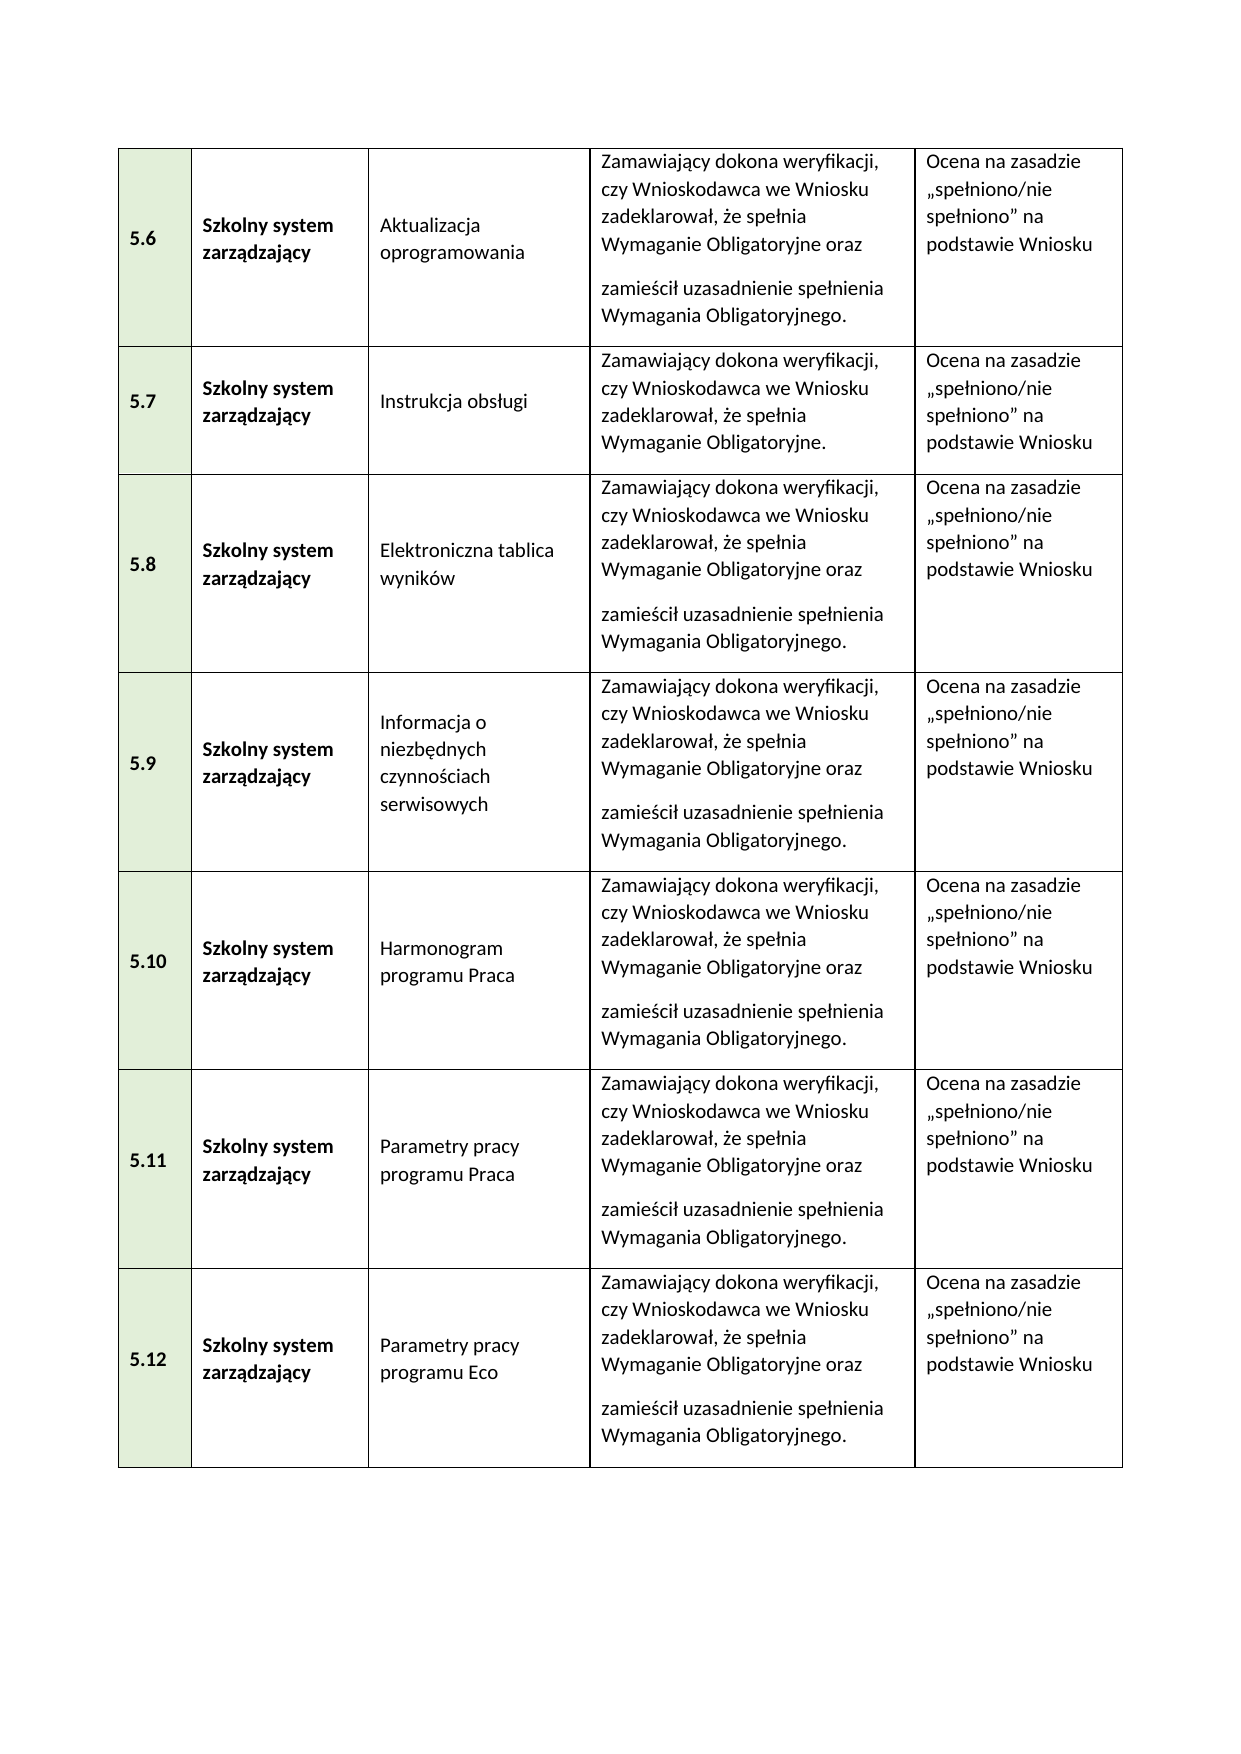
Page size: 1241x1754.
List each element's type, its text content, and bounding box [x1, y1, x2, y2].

table_cell 5.12 [119, 1269, 191, 1467]
table_cell Parametry pracy programu Eco [369, 1269, 589, 1467]
table_cell Szkolny system zarządzający [192, 347, 368, 473]
table_cell Instrukcja obsługi [369, 347, 589, 473]
table_cell Informacja o niezbędnych czynnościach serwisowych [369, 673, 589, 871]
table_cell Ocena na zasadzie „spełniono/nie spełniono” na podstawie Wniosku [916, 872, 1122, 1069]
table_cell Harmonogram programu Praca [369, 872, 589, 1069]
table_cell Szkolny system zarządzający [192, 872, 368, 1069]
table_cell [192, 1269, 368, 1467]
table_cell Ocena na zasadzie „spełniono/nie spełniono” na podstawie Wniosku [916, 347, 1122, 473]
table_cell 5.10 [119, 872, 191, 1069]
table_cell 5.6 [119, 149, 191, 346]
table_cell Szkolny system zarządzający [192, 1070, 368, 1268]
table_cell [916, 1269, 1122, 1467]
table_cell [591, 149, 914, 346]
table_cell Aktualizacja oprogramowania [369, 149, 589, 346]
table_cell Elektroniczna tablica wyników [369, 475, 589, 672]
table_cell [192, 149, 368, 346]
table_cell 5.8 [119, 475, 191, 672]
table_cell 5.11 [119, 1070, 191, 1268]
table_cell Ocena na zasadzie „spełniono/nie spełniono” na podstawie Wniosku [916, 1070, 1122, 1268]
table_cell Ocena na zasadzie „spełniono/nie spełniono” na podstawie Wniosku [916, 475, 1122, 672]
table_cell 5.9 [119, 673, 191, 871]
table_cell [591, 1269, 914, 1467]
table_cell Szkolny system zarządzający [192, 673, 368, 871]
table_cell Parametry pracy programu Praca [369, 1070, 589, 1268]
table_cell Ocena na zasadzie „spełniono/nie spełniono” na podstawie Wniosku [916, 673, 1122, 871]
table_cell 5.7 [119, 347, 191, 473]
table_cell Zamawiający dokona weryfikacji, czy Wnioskodawca we Wniosku zadeklarował, że spełnia Wymaganie Obligatoryjne. [591, 347, 914, 473]
table_cell Szkolny system zarządzający [192, 475, 368, 672]
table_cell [916, 149, 1122, 346]
